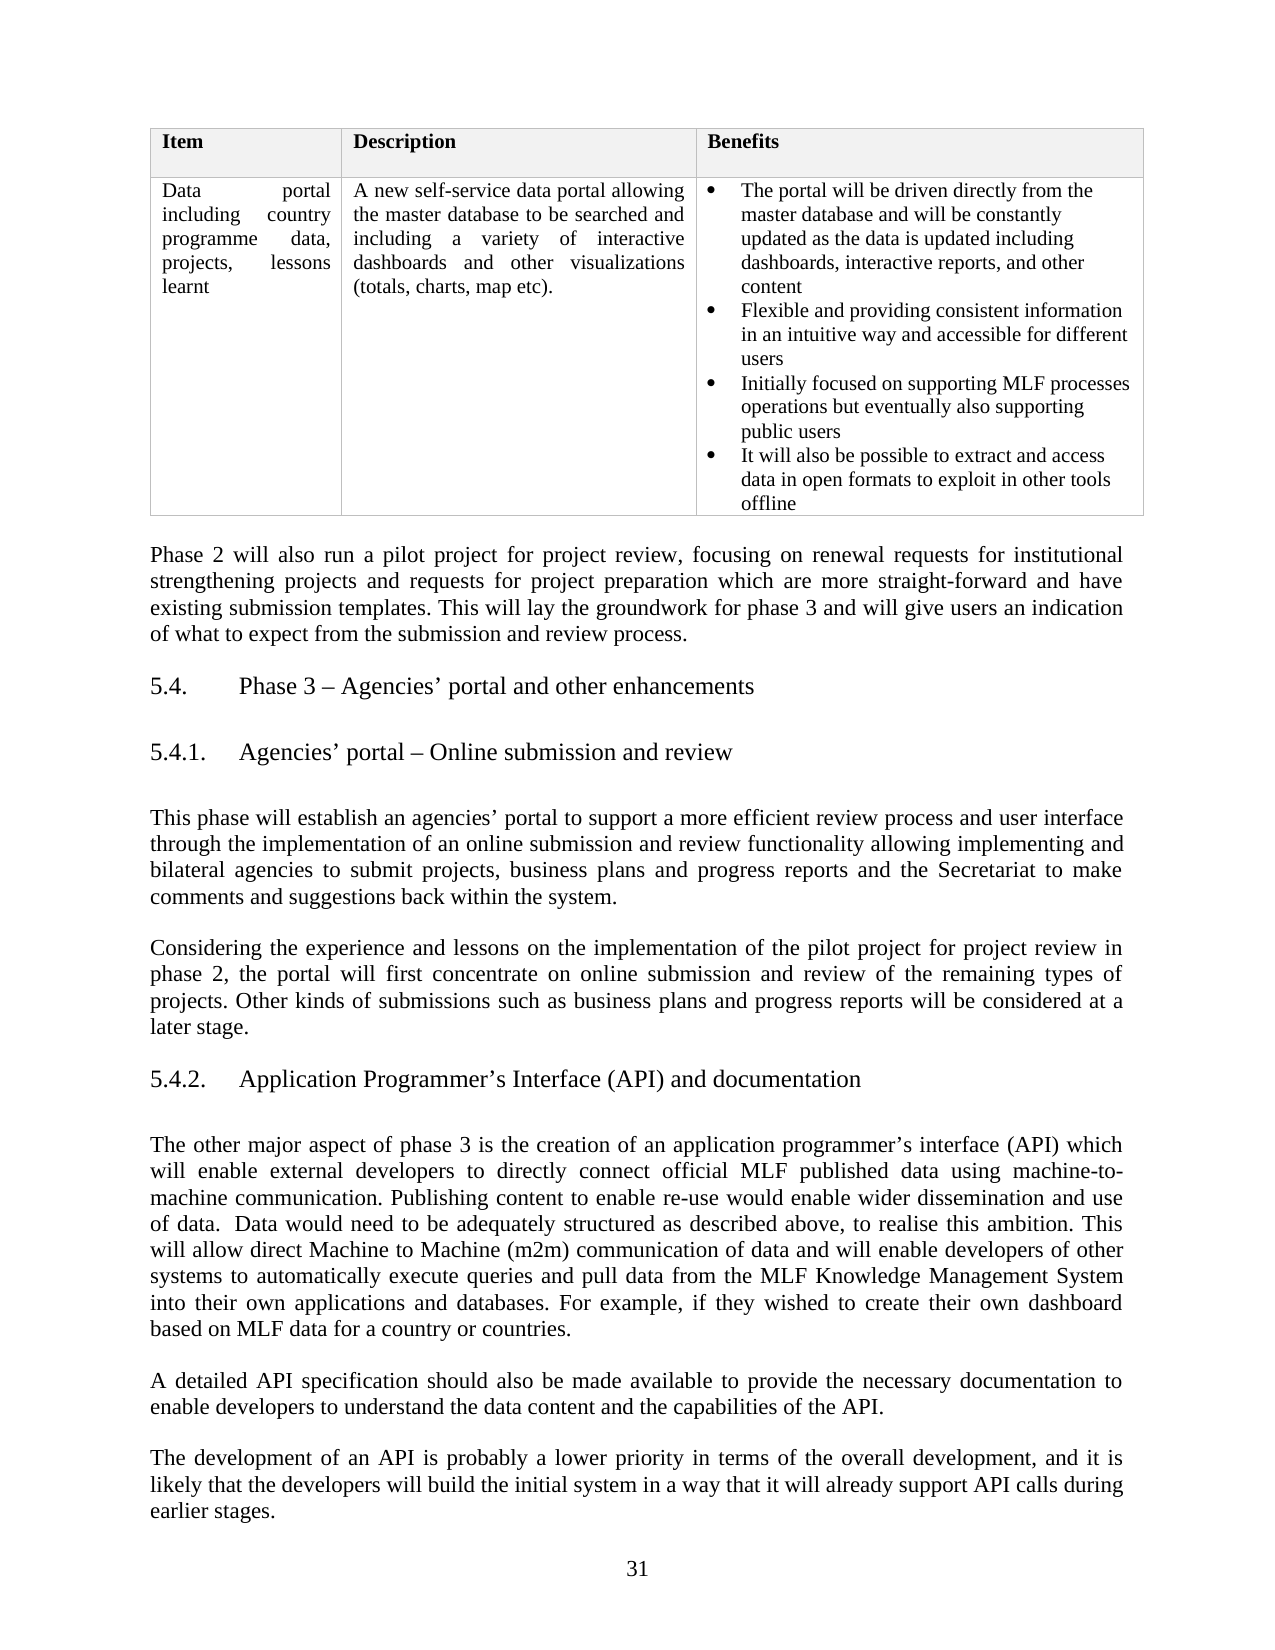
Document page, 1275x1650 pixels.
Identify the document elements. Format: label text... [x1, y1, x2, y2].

table_cell Data portal including country programme data, projects, lessons learnt [151, 178, 341, 515]
subtitle Agencies’ portal – Online submission and review [150, 737, 1125, 766]
text A detailed API specification should also be made available to provide the necessary documentation to enable developers to understand the data content and the capabilities of the API. [150, 1367, 1125, 1419]
text Phase 2 will also run a pilot project for project review, focusing on renewal requests for institutional strengthening projects and requests for project preparation which are more straight-forward and have existing submission templates. This will lay the groundwork for phase 3 and will give users an indication of what to expect from the submission and review process. [150, 541, 1125, 646]
table_cell The portal will be driven directly from the master database and will be constantly updated as the data is updated including dashboards, interactive reports, and other content Flexible and providing consistent information in an intuitive way and accessible for different users Initially focused on supporting MLF processes operations but eventually also supporting public users It will also be possible to extract and access data in open formats to exploit in other tools offline [697, 178, 1143, 515]
table_header Item [151, 129, 341, 177]
subtitle Phase 3 – Agencies’ portal and other enhancements [150, 671, 1125, 700]
subtitle Application Programmer’s Interface (API) and documentation [150, 1064, 1125, 1093]
text The development of an API is probably a lower priority in terms of the overall development, and it is likely that the developers will build the initial system in a way that it will already support API calls during earlier stages. [150, 1444, 1125, 1523]
text Considering the experience and lessons on the implementation of the pilot project for project review in phase 2, the portal will first concentrate on online submission and review of the remaining types of projects. Other kinds of submissions such as business plans and progress reports will be considered at a later stage. [150, 934, 1125, 1039]
table_header Benefits [697, 129, 1143, 177]
table_header Description [342, 129, 696, 177]
table_cell A new self-service data portal allowing the master database to be searched and including a variety of interactive dashboards and other visualizations (totals, charts, map etc). [342, 178, 696, 515]
text This phase will establish an agencies’ portal to support a more efficient review process and user interface through the implementation of an online submission and review functionality allowing implementing and bilateral agencies to submit projects, business plans and progress reports and the Secretariat to make comments and suggestions back within the system. [150, 804, 1125, 909]
text The other major aspect of phase 3 is the creation of an application programmer’s interface (API) which will enable external developers to directly connect official MLF published data using machine-to-machine communication. Publishing content to enable re-use would enable wider dissemination and use of data. Data would need to be adequately structured as described above, to realise this ambition. This will allow direct Machine to Machine (m2m) communication of data and will enable developers of other systems to automatically execute queries and pull data from the MLF Knowledge Management System into their own applications and databases. For example, if they wished to create their own dashboard based on MLF data for a country or countries. [150, 1131, 1125, 1342]
